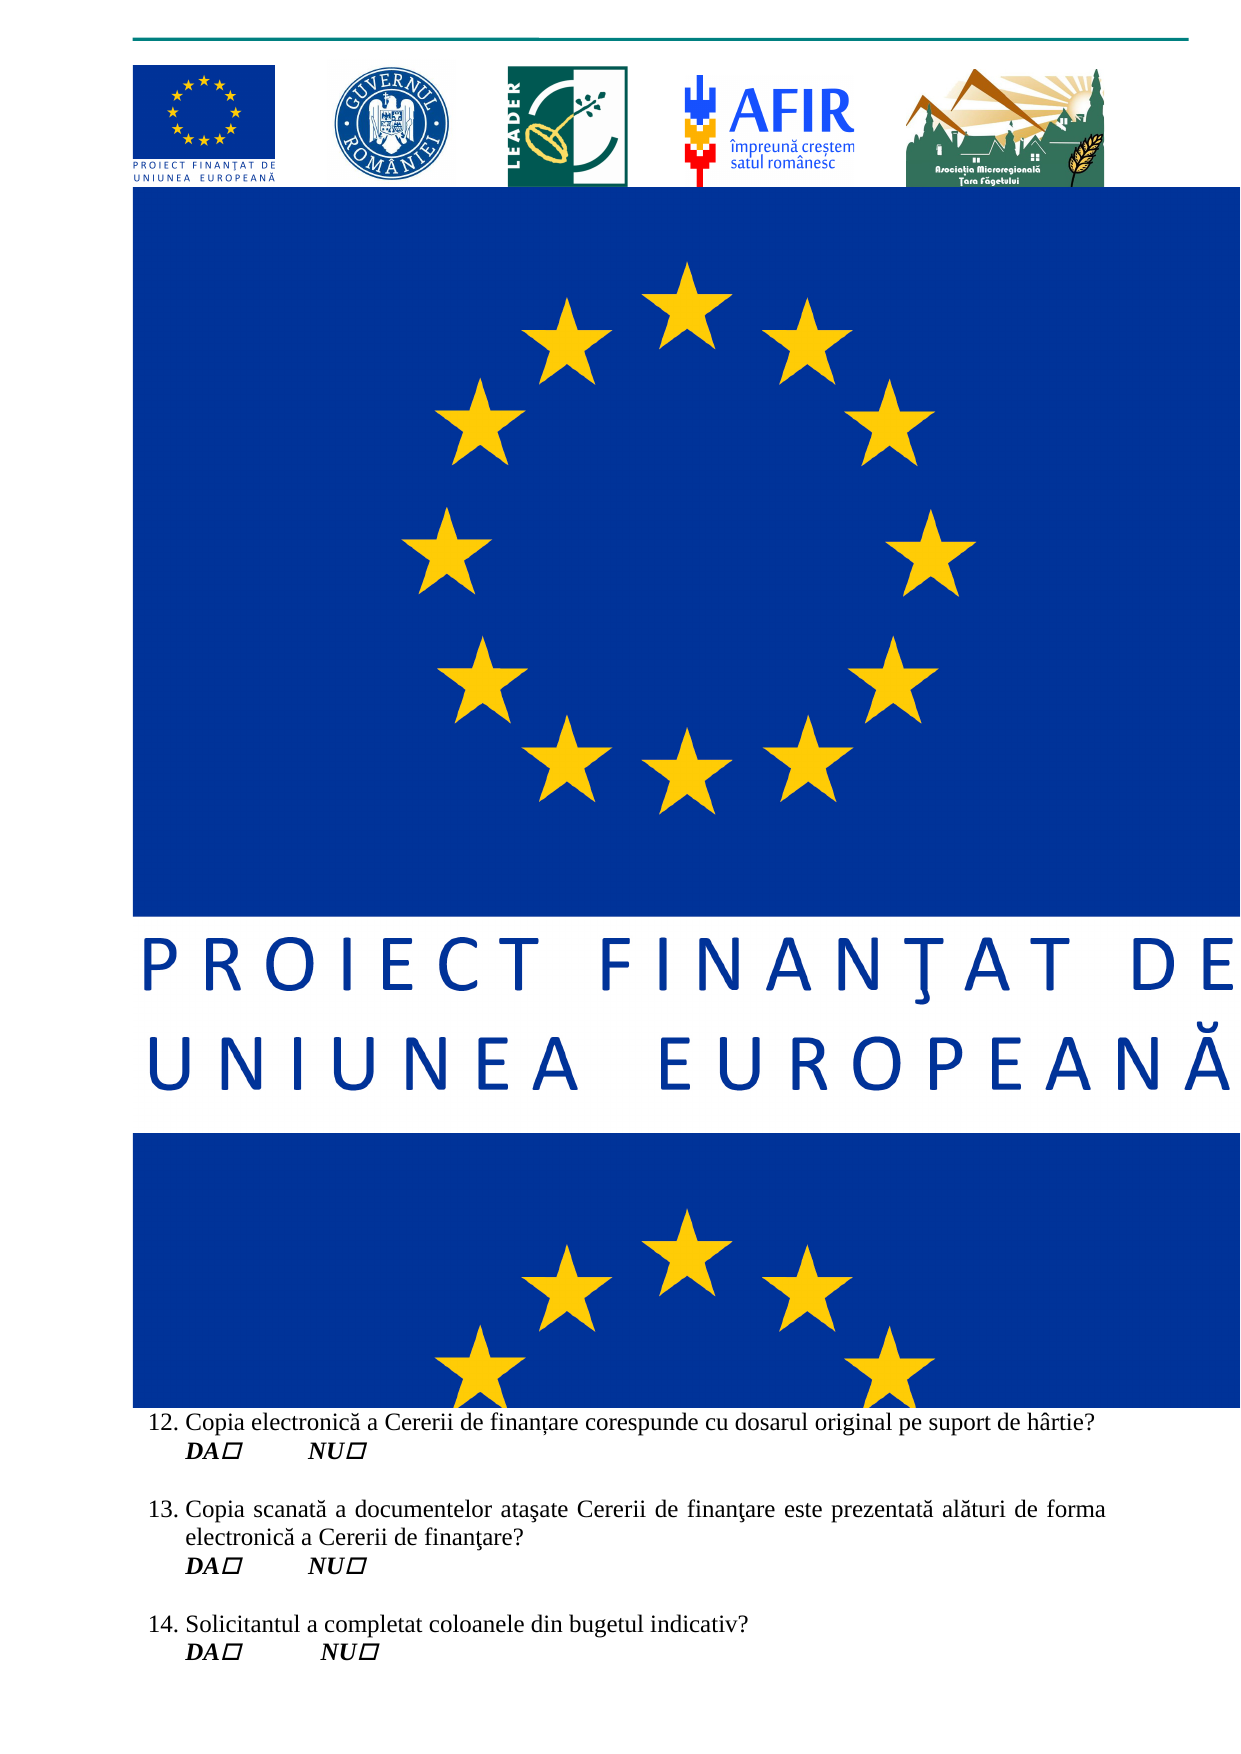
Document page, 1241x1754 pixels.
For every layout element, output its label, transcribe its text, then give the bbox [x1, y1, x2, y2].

text DA NU [185, 1551, 1107, 1580]
list Solicitantul a completat coloanele din bugetul indicativ? [148, 1609, 1107, 1637]
text DA NU [185, 1436, 1107, 1465]
list Copia scanată a documentelor ataşate Cererii de finanţare este prezentată alături de forma electronică a Cererii de finanţare? [148, 1494, 1107, 1551]
picture [132, 59, 1241, 1408]
list Copia electronică a Cererii de finanțare corespunde cu dosarul original pe suport de hârtie? [148, 1408, 1107, 1436]
text DA NU [185, 1637, 1107, 1666]
